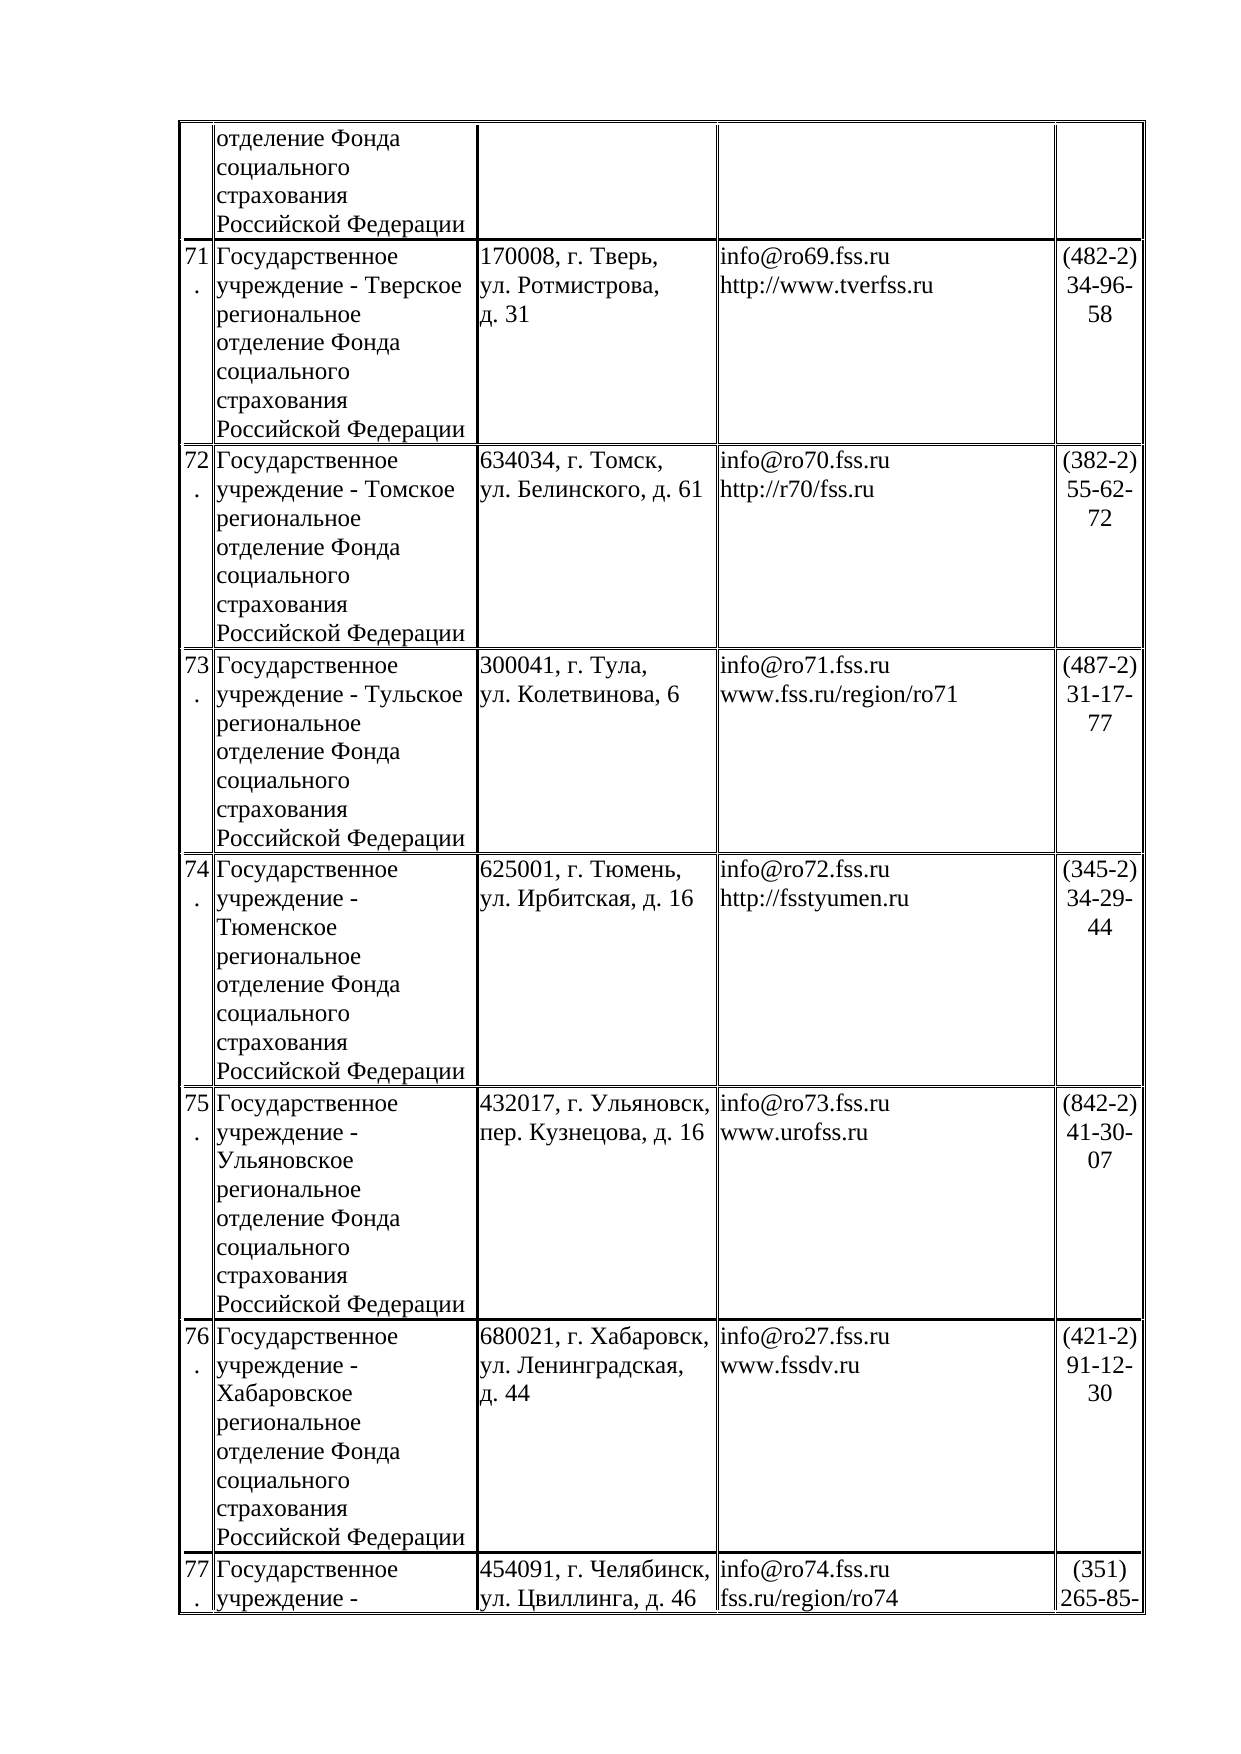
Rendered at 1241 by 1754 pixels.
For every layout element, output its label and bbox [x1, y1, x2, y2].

table_header [176, 118, 1151, 1617]
